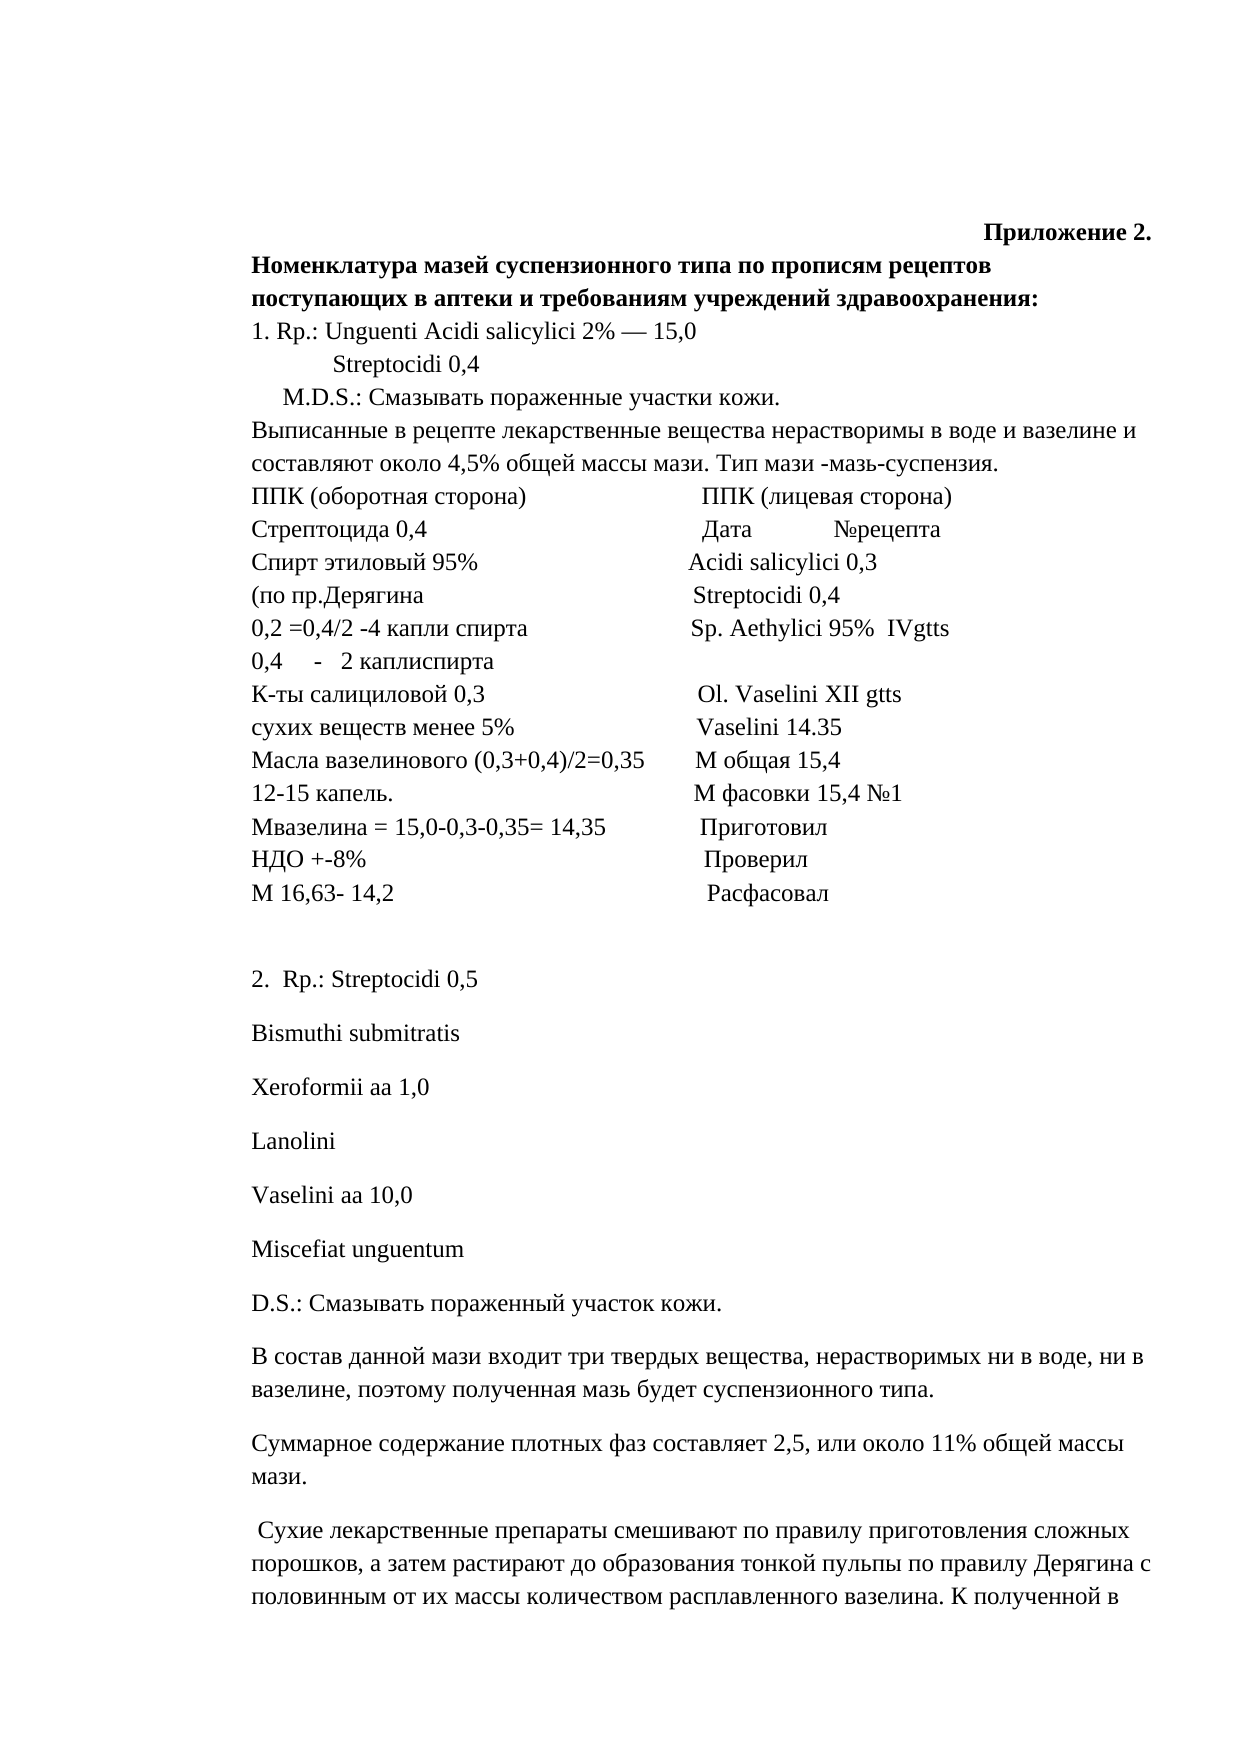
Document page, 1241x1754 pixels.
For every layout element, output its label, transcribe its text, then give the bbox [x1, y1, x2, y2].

text ППК (оборотная сторона) ППК (лицевая сторона) [251, 481, 1152, 510]
text 1. Rp.: Unguenti Acidi salicylici 2% — 15,0 [251, 316, 1152, 345]
text Выписанные в рецепте лекарственные вещества нерастворимы в воде и вазелине и составляют около 4,5% общей массы мази. Тип мази -мазь-суспензия. [251, 415, 1152, 477]
text Miscefiat unguentum [251, 1234, 1152, 1262]
text Спирт этиловый 95% Acidi salicylici 0,3 [251, 547, 1152, 576]
text НДО +-8% Проверил [251, 844, 1152, 873]
text 2. Rp.: Streptocidi 0,5 [251, 964, 1152, 993]
text Bismuthi submitratis [251, 1018, 1152, 1047]
text 0,4 - 2 каплиспирта [251, 646, 1152, 675]
text Приложение 2. [251, 217, 1152, 246]
text Масла вазелинового (0,3+0,4)/2=0,35 M общая 15,4 [251, 746, 1152, 774]
text D.S.: Смазывать пораженный участок кожи. [251, 1288, 1152, 1316]
text M.D.S.: Смазывать пораженные участки кожи. [251, 382, 1152, 411]
text 12-15 капель. М фасовки 15,4 №1 [251, 778, 1152, 807]
text Стрептоцида 0,4 Дата №рецепта [251, 514, 1152, 543]
text В состав данной мази входит три твердых вещества, нерастворимых ни в воде, ни в вазелине, поэтому полученная мазь будет суспензионного типа. [251, 1341, 1152, 1403]
text Xeroformii aa 1,0 [251, 1072, 1152, 1101]
text М 16,63- 14,2 Расфасовал [251, 878, 1152, 906]
text Streptocidi 0,4 [251, 349, 1152, 378]
text К-ты салициловой 0,3 Ol. Vaselini XII gtts [251, 679, 1152, 708]
text Lanolini [251, 1126, 1152, 1155]
text Номенклатура мазей суспензионного типа по прописям рецептов поступающих в аптеки и требованиям учреждений здравоохранения: [251, 250, 1152, 312]
text Суммарное содержание плотных фаз составляет 2,5, или около 11% общей массы мази. [251, 1428, 1152, 1490]
text Mвазелина = 15,0-0,3-0,35= 14,35 Приготовил [251, 812, 1152, 840]
text сухих веществ менее 5% Vaselini 14.35 [251, 712, 1152, 741]
text 0,2 =0,4/2 -4 капли спирта Sp. Aethylici 95% IVgtts [251, 613, 1152, 642]
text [251, 1515, 1152, 1610]
text Vaselini aa 10,0 [251, 1180, 1152, 1209]
text (по пр.Дерягина Streptocidi 0,4 [251, 580, 1152, 609]
